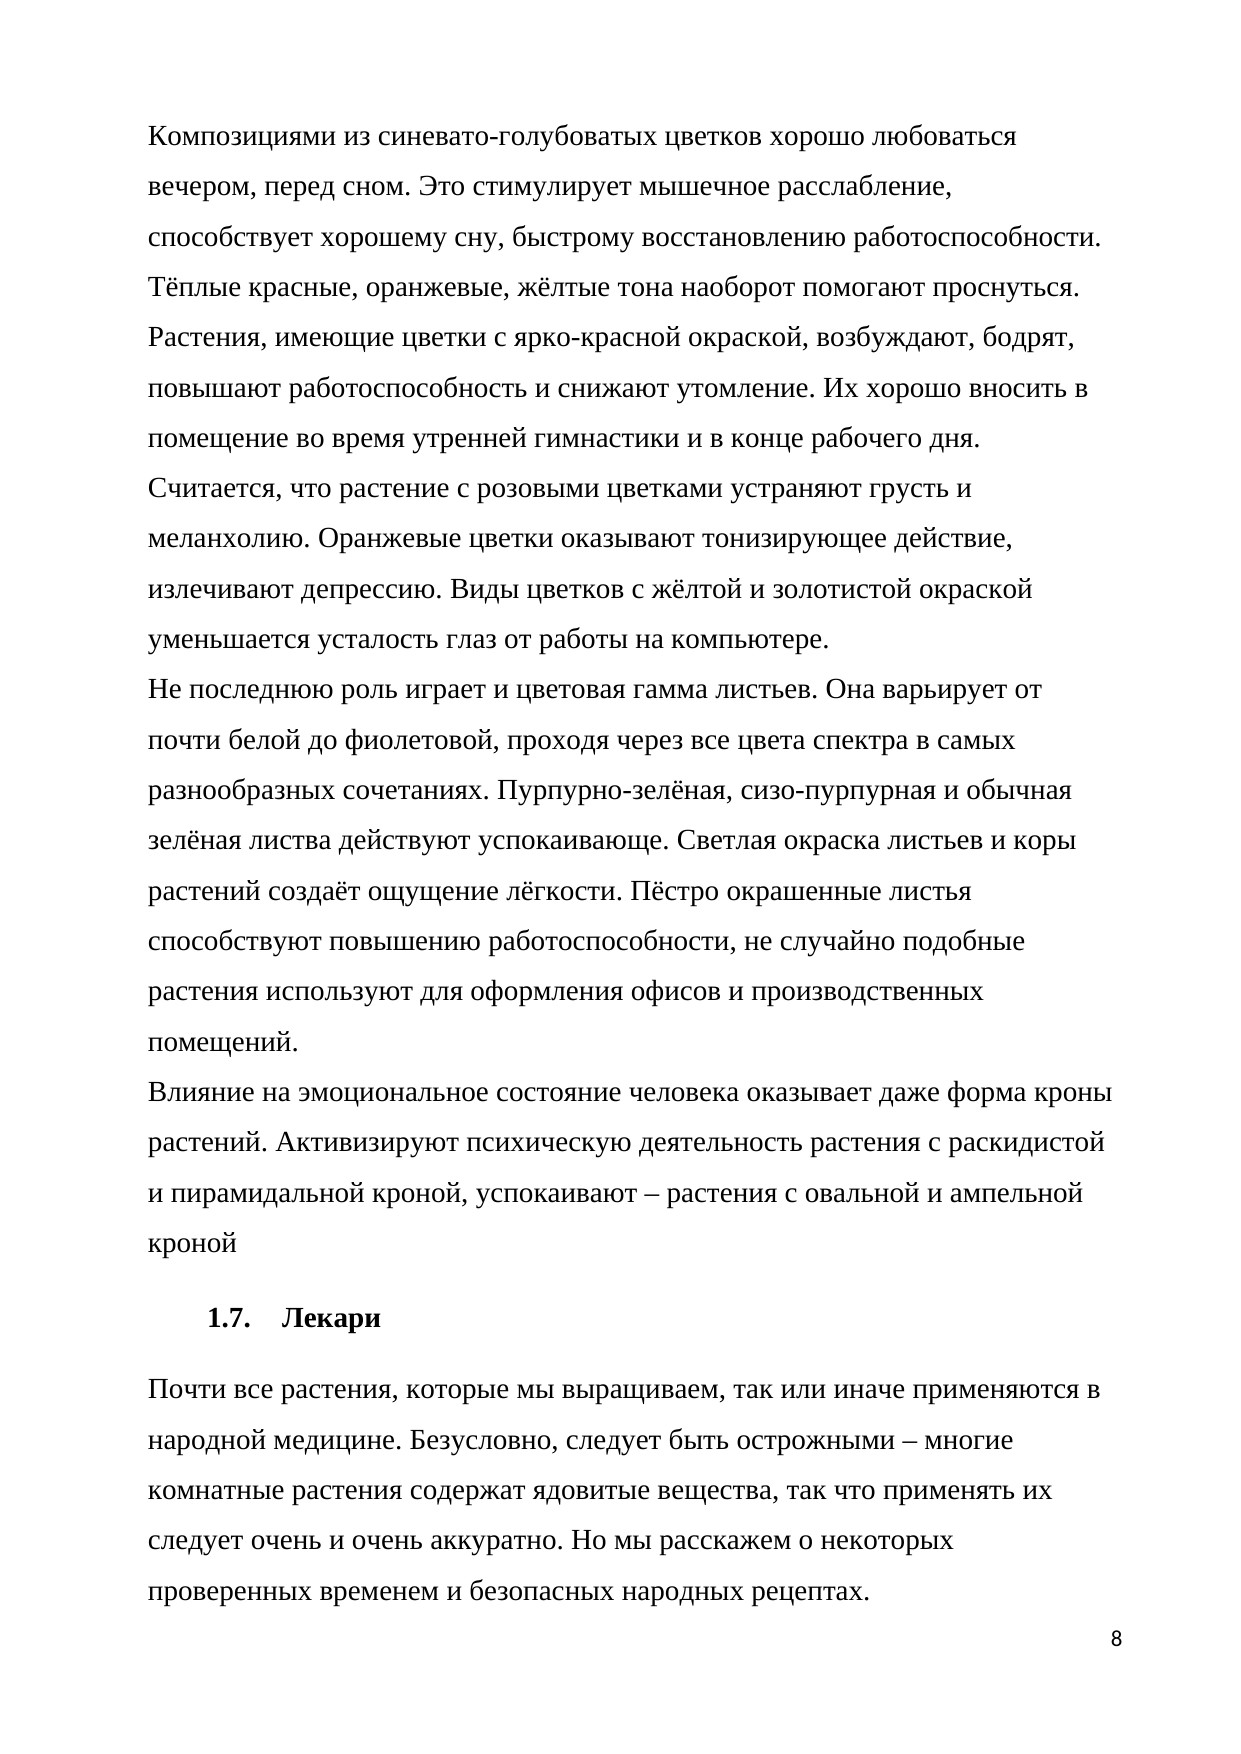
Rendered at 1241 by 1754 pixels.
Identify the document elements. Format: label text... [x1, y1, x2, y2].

text Влияние на эмоциональное состояние человека оказывает даже форма кроны растений. Активизируют психическую деятельность растения с раскидистой и пирамидальной кроной, успокаивают – растения с овальной и ампельной кроной [148, 1074, 1122, 1258]
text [148, 1371, 1122, 1606]
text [148, 118, 1122, 655]
text Не последнюю роль играет и цветовая гамма листьев. Она варьирует от почти белой до фиолетовой, проходя через все цвета спектра в самых разнообразных сочетаниях. Пурпурно-зелёная, сизо-пурпурная и обычная зелёная листва действуют успокаивающе. Светлая окраска листьев и коры растений создаёт ощущение лёгкости. Пёстро окрашенные листья способствуют повышению работоспособности, не случайно подобные растения используют для оформления офисов и производственных помещений. [148, 672, 1122, 1057]
list Лекари [207, 1300, 1122, 1334]
